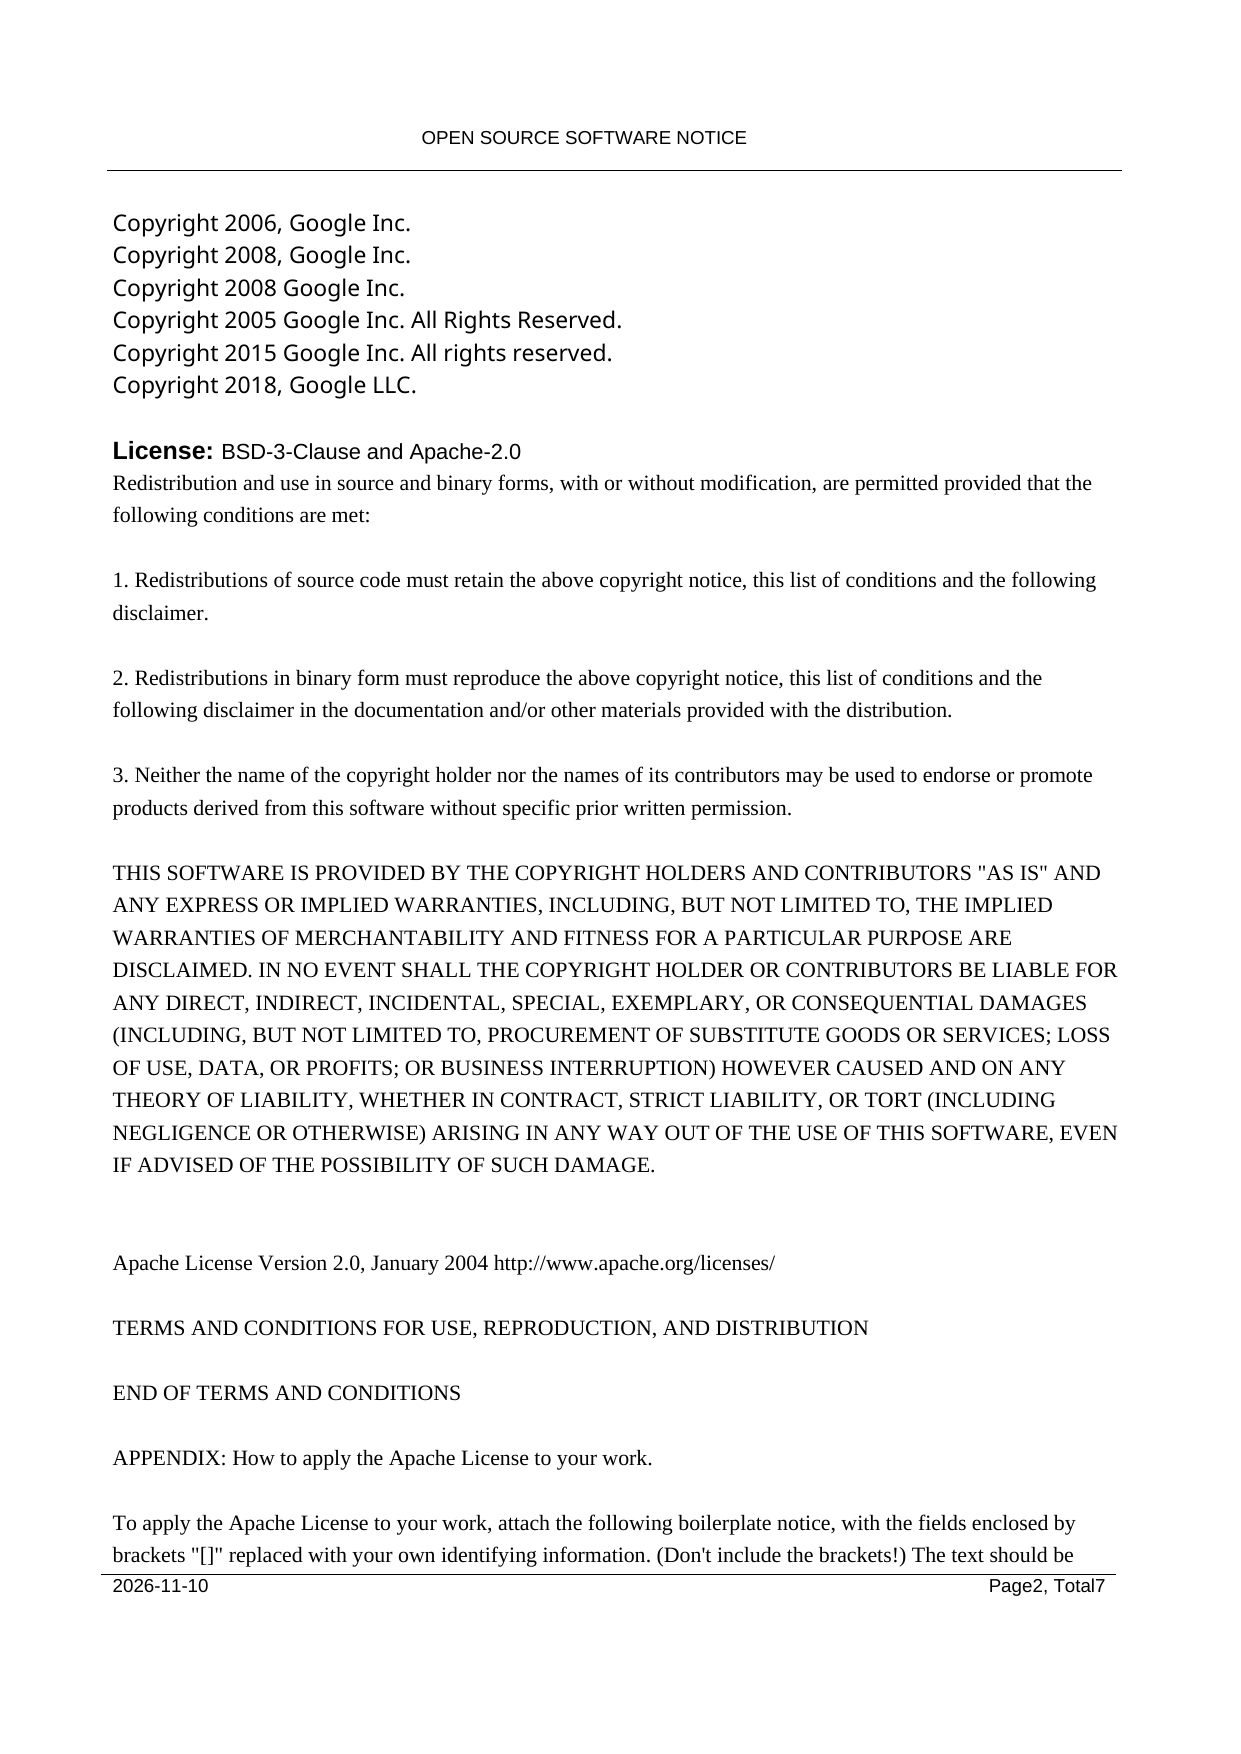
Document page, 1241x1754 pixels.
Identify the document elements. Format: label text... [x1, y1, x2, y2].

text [112, 206, 1128, 434]
text License: BSD-3-Clause and Apache-2.0 [112, 434, 1128, 466]
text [112, 466, 1128, 1571]
